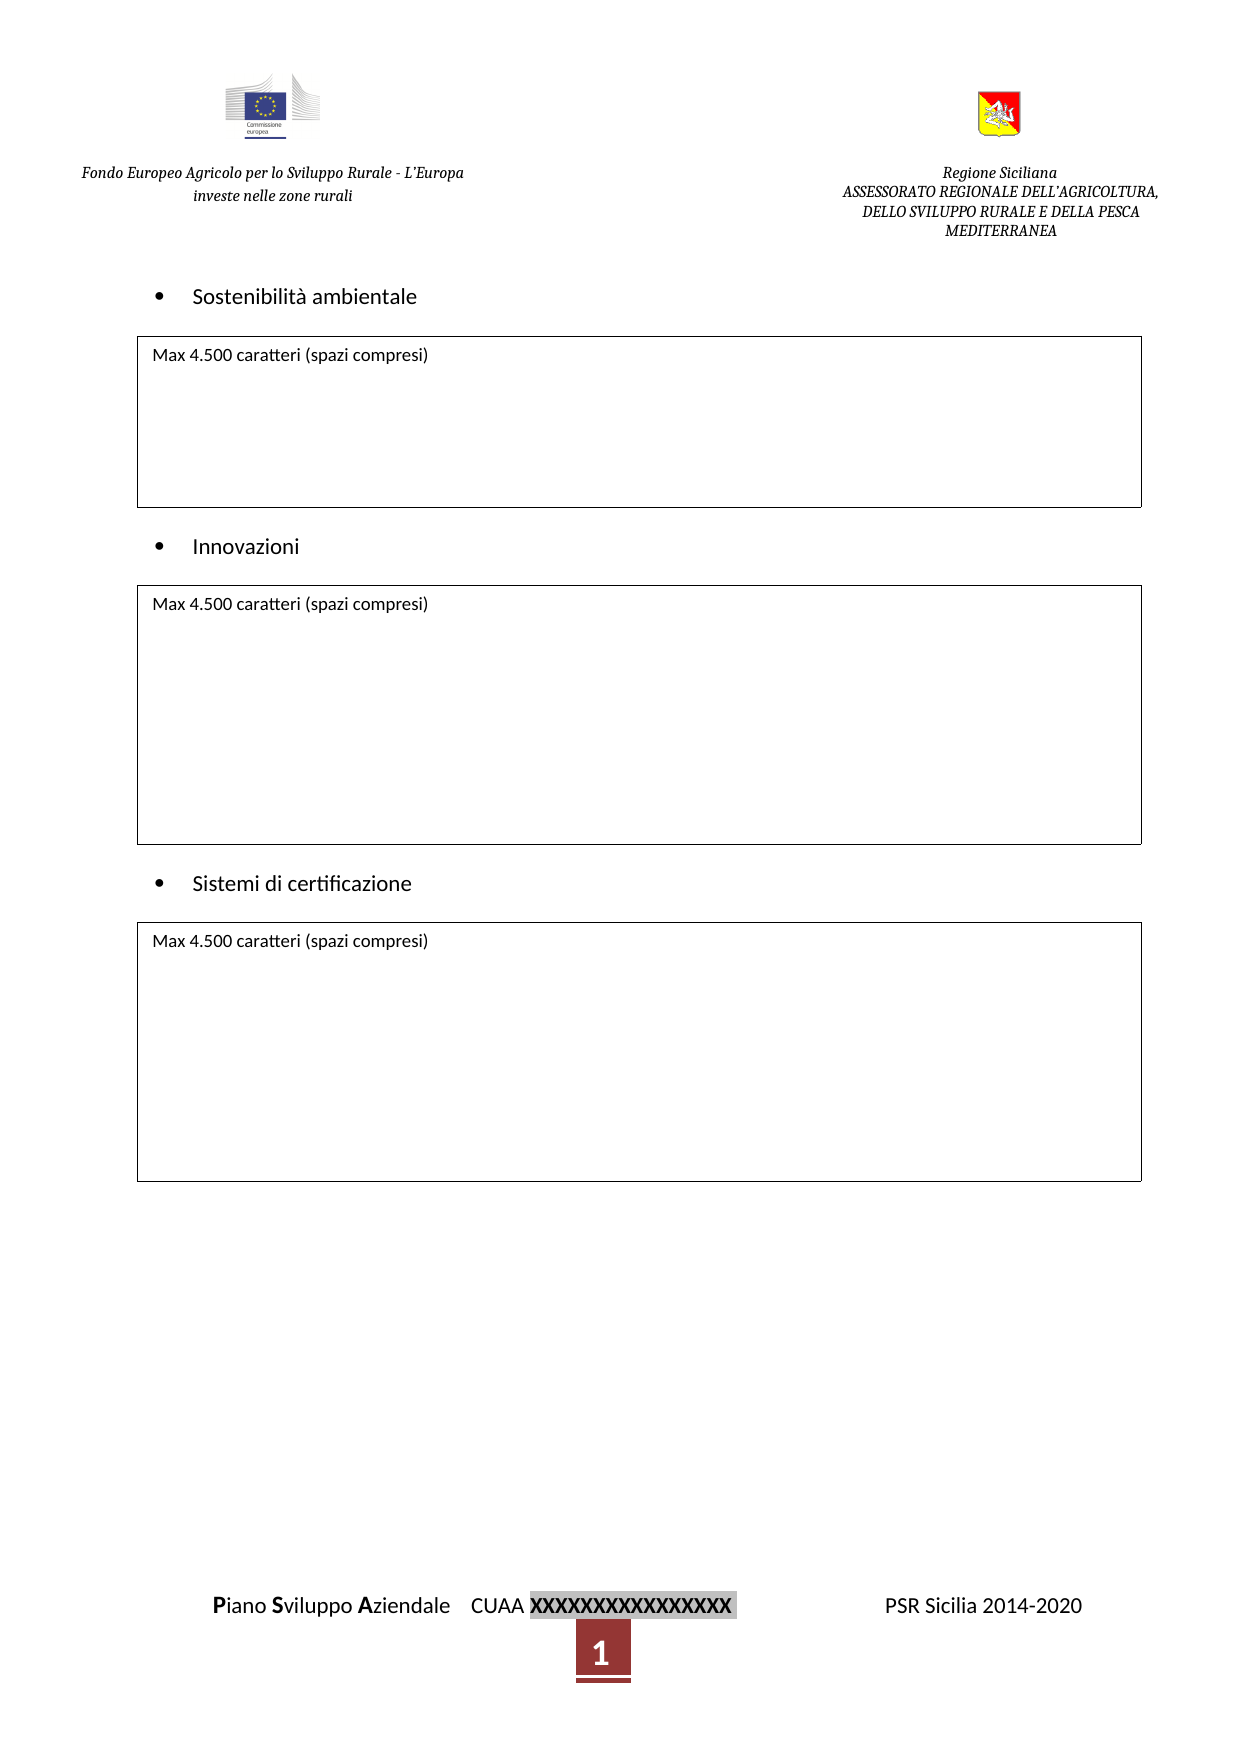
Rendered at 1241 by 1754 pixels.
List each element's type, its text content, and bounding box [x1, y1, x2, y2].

list Sistemi di certificazione [155, 869, 1122, 897]
picture [977, 87, 1023, 139]
list Sostenibilità ambientale [155, 282, 1122, 311]
list Innovazioni [155, 532, 1122, 560]
picture [225, 73, 320, 139]
